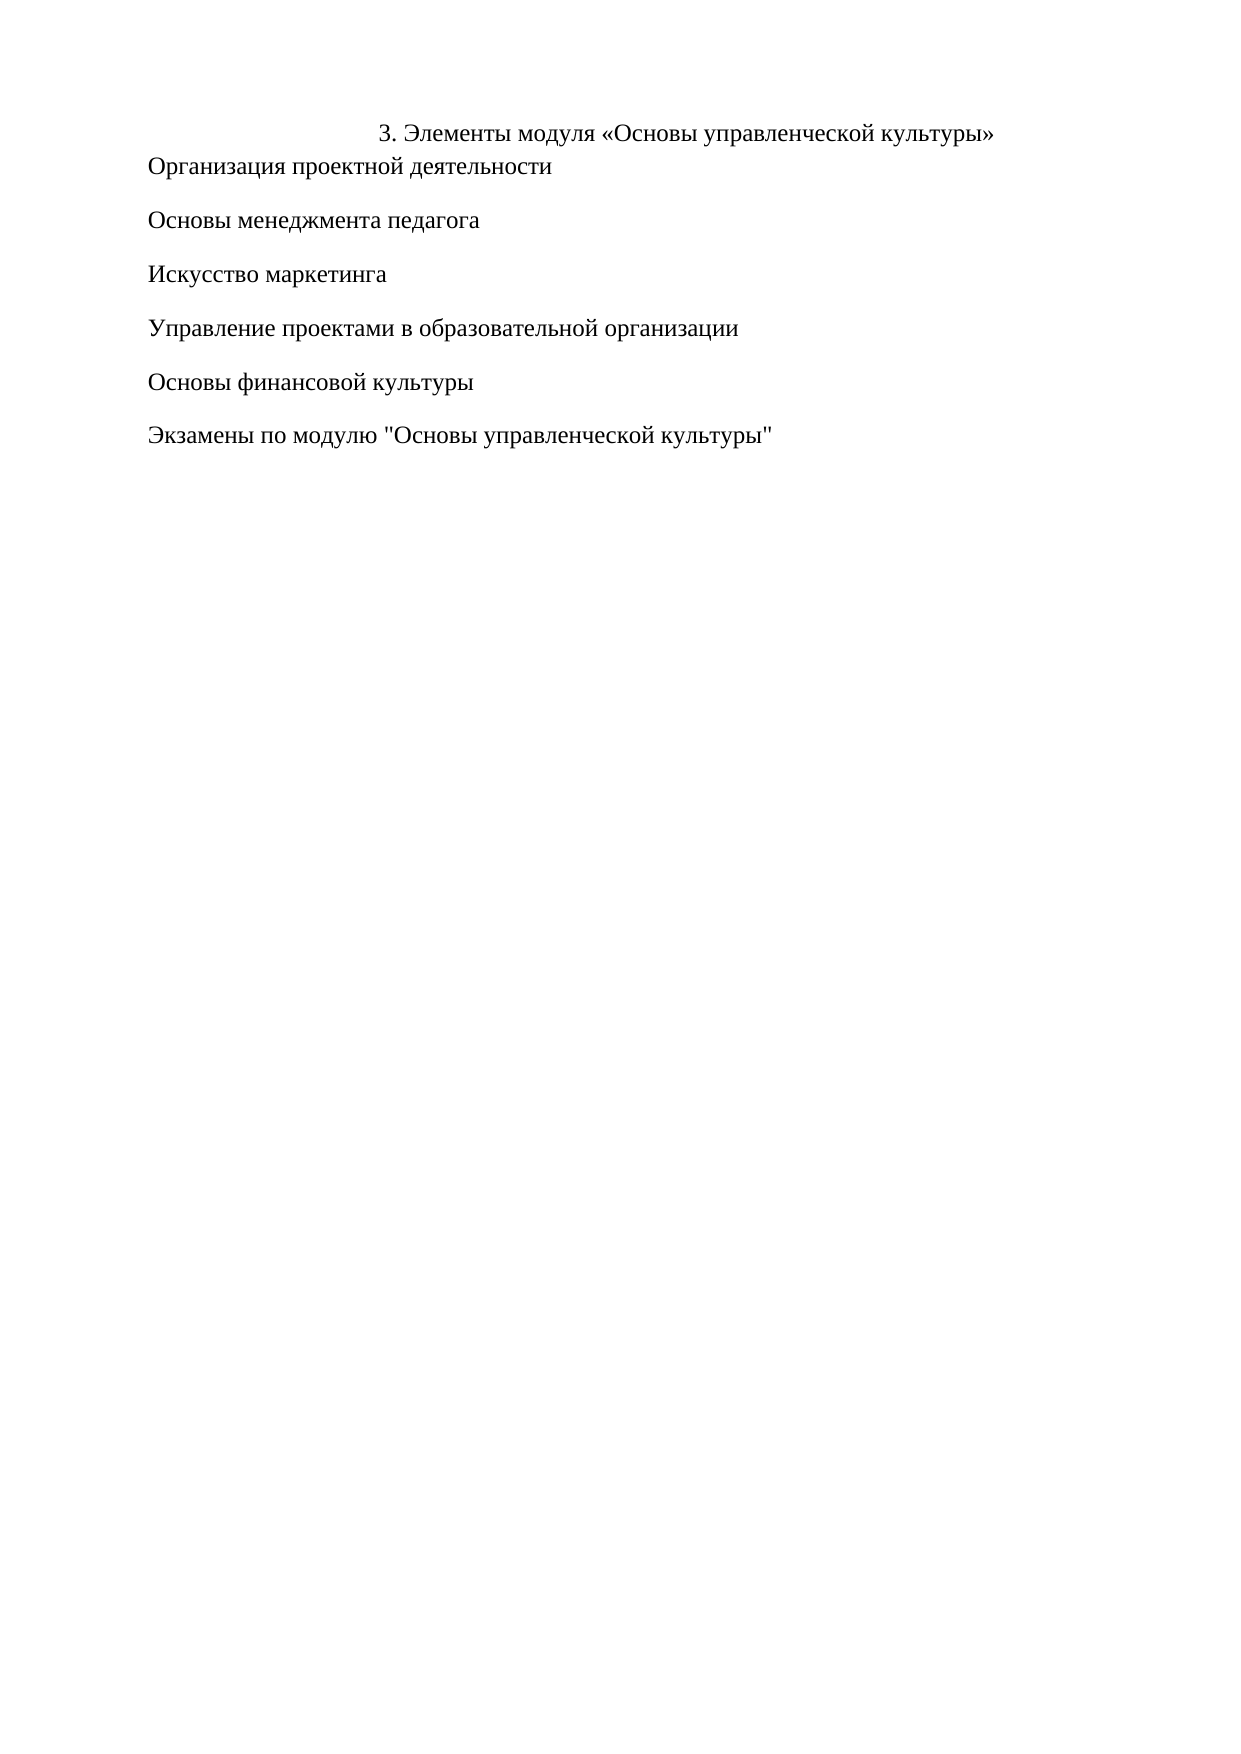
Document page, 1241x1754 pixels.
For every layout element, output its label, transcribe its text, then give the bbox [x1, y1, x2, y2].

text Искусство маркетинга [148, 259, 1152, 288]
text Организация проектной деятельности [148, 151, 1152, 180]
text Основы финансовой культуры [148, 367, 1152, 395]
text Управление проектами в образовательной организации [148, 313, 1152, 341]
text 3. Элементы модуля «Основы управленческой культуры» [148, 118, 1152, 147]
text Основы менеджмента педагога [148, 205, 1152, 234]
text Экзамены по модулю "Основы управленческой культуры" [148, 420, 1152, 449]
